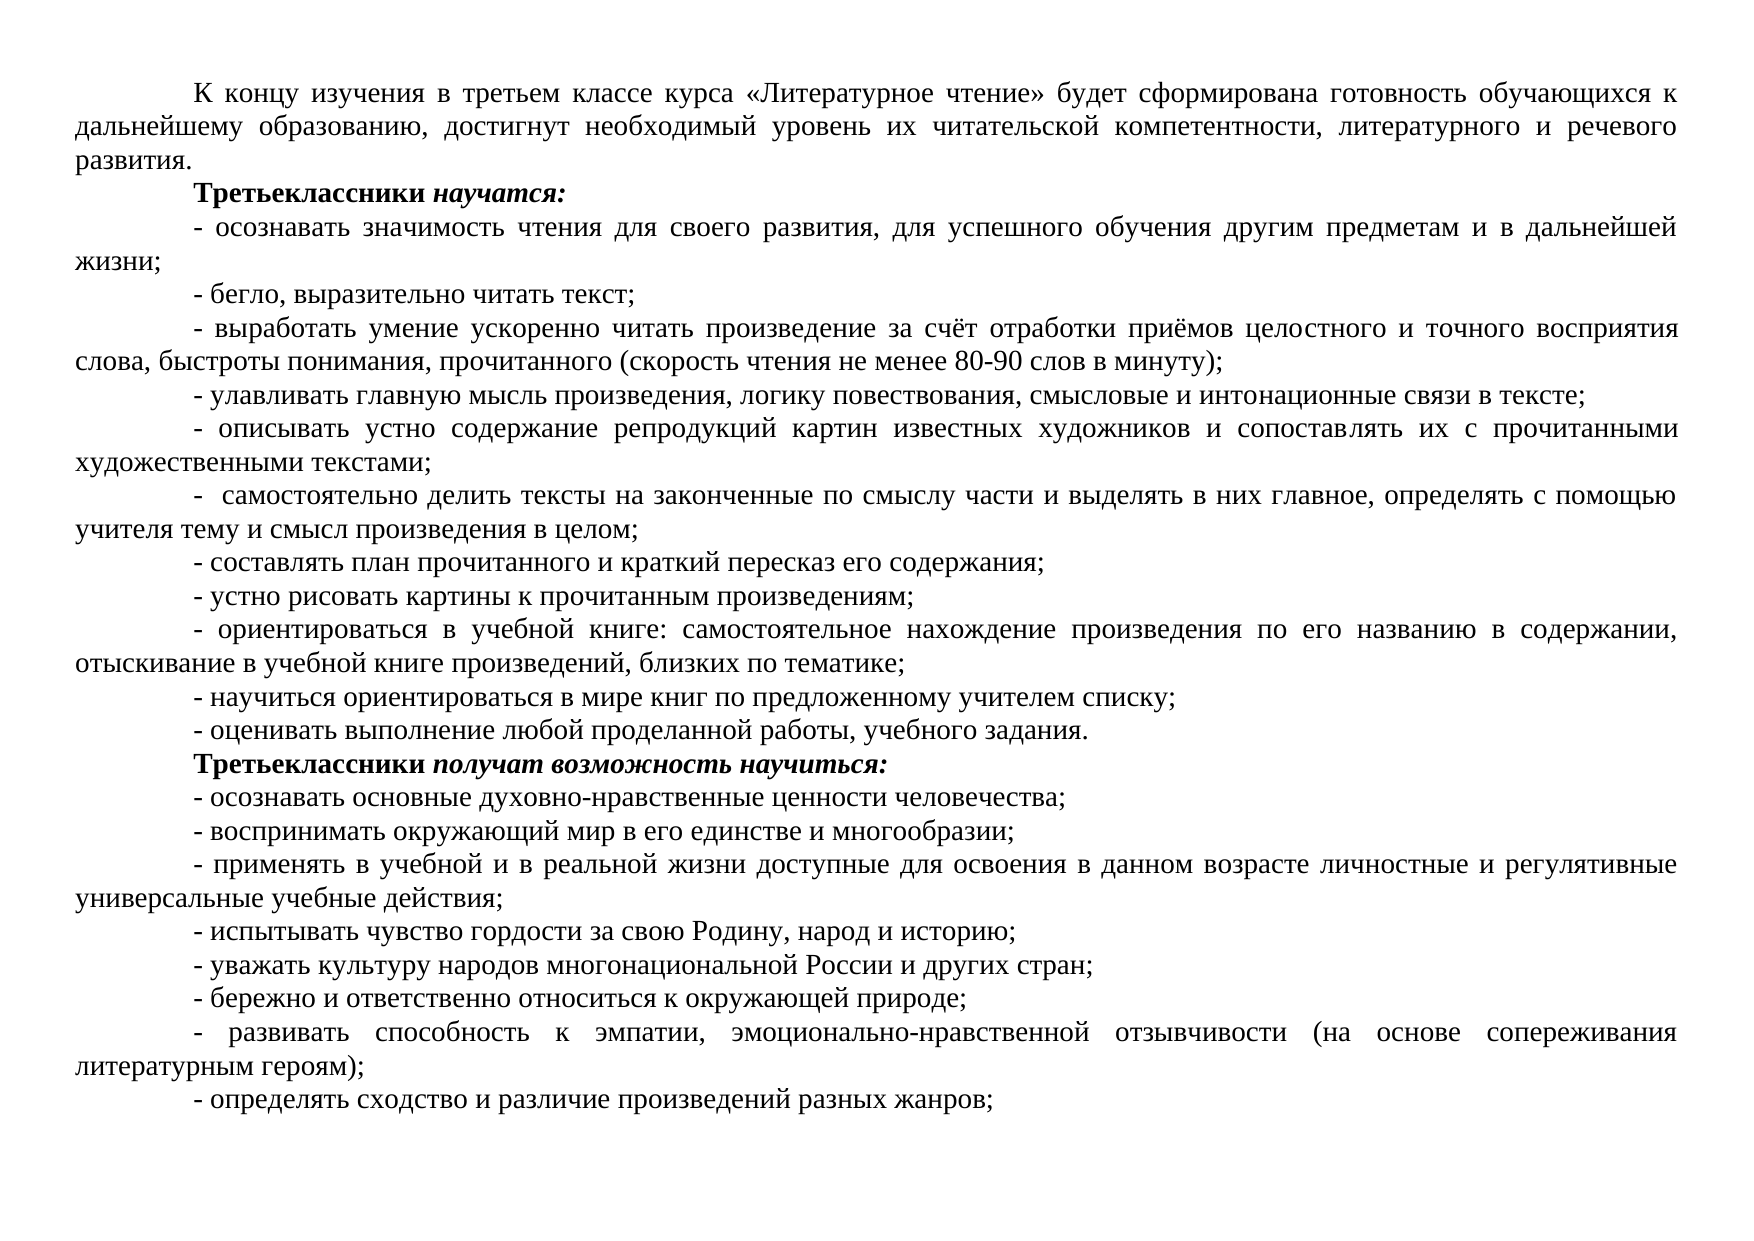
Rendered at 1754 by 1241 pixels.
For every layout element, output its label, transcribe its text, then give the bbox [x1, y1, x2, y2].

text Третьеклассники научатся: [75, 176, 1679, 209]
text - выработать умение ускоренно читать произведение за счёт отработки приёмов целостного и точного восприятия слова, быстроты понимания, прочитанного (скорость чтения не менее 80-90 слов в минуту); [75, 310, 1679, 377]
text - применять в учебной и в реальной жизни доступные для освоения в данном возрасте личностные и регулятивные универсальные учебные действия; [75, 846, 1679, 913]
text - описывать устно содержание репродукций картин известных художников и сопоставлять их с прочитанными художественными текстами; [75, 410, 1679, 477]
text Третьеклассники получат возможность научиться: [75, 746, 1679, 779]
text - испытывать чувство гордости за свою Родину, народ и историю; [75, 913, 1679, 947]
text - научиться ориентироваться в мире книг по предложенному учителем списку; [75, 679, 1679, 712]
text - улавливать главную мысль произведения, логику повествования, смысловые и интонационные связи в тексте; [75, 377, 1679, 410]
text - составлять план прочитанного и краткий пересказ его содержания; [75, 544, 1679, 578]
text - бережно и ответственно относиться к окружающей природе; [75, 981, 1679, 1014]
text - бегло, выразительно читать текст; [75, 276, 1679, 310]
text - оценивать выполнение любой проделанной работы, учебного задания. [75, 712, 1679, 746]
text К концу изучения в третьем классе курса «Литературное чтение» будет сформирована готовность обучающихся к дальнейшему образованию, достигнут необходимый уровень их читательской компетентности, литературного и речевого развития. [75, 75, 1679, 176]
text - воспринимать окружающий мир в его единстве и многообразии; [75, 813, 1679, 846]
text - устно рисовать картины к прочитанным произведениям; [75, 578, 1679, 612]
text - развивать способность к эмпатии, эмоционально-нравственной отзывчивости (на основе сопереживания литературным героям); [75, 1014, 1679, 1081]
text - определять сходство и различие произведений разных жанров; [75, 1081, 1679, 1115]
text - осознавать основные духовно-нравственные ценности человечества; [75, 779, 1679, 813]
text - уважать культуру народов многонациональной России и других стран; [75, 947, 1679, 981]
text - ориентироваться в учебной книге: самостоятельное нахождение произведения по его названию в содержании, отыскивание в учебной книге произведений, близких по тематике; [75, 612, 1679, 679]
text - осознавать значимость чтения для своего развития, для успешного обучения другим предметам и в дальнейшей жизни; [75, 209, 1679, 276]
text - самостоятельно делить тексты на законченные по смыслу части и выделять в них главное, определять с помощью учителя тему и смысл произведения в целом; [75, 477, 1679, 544]
